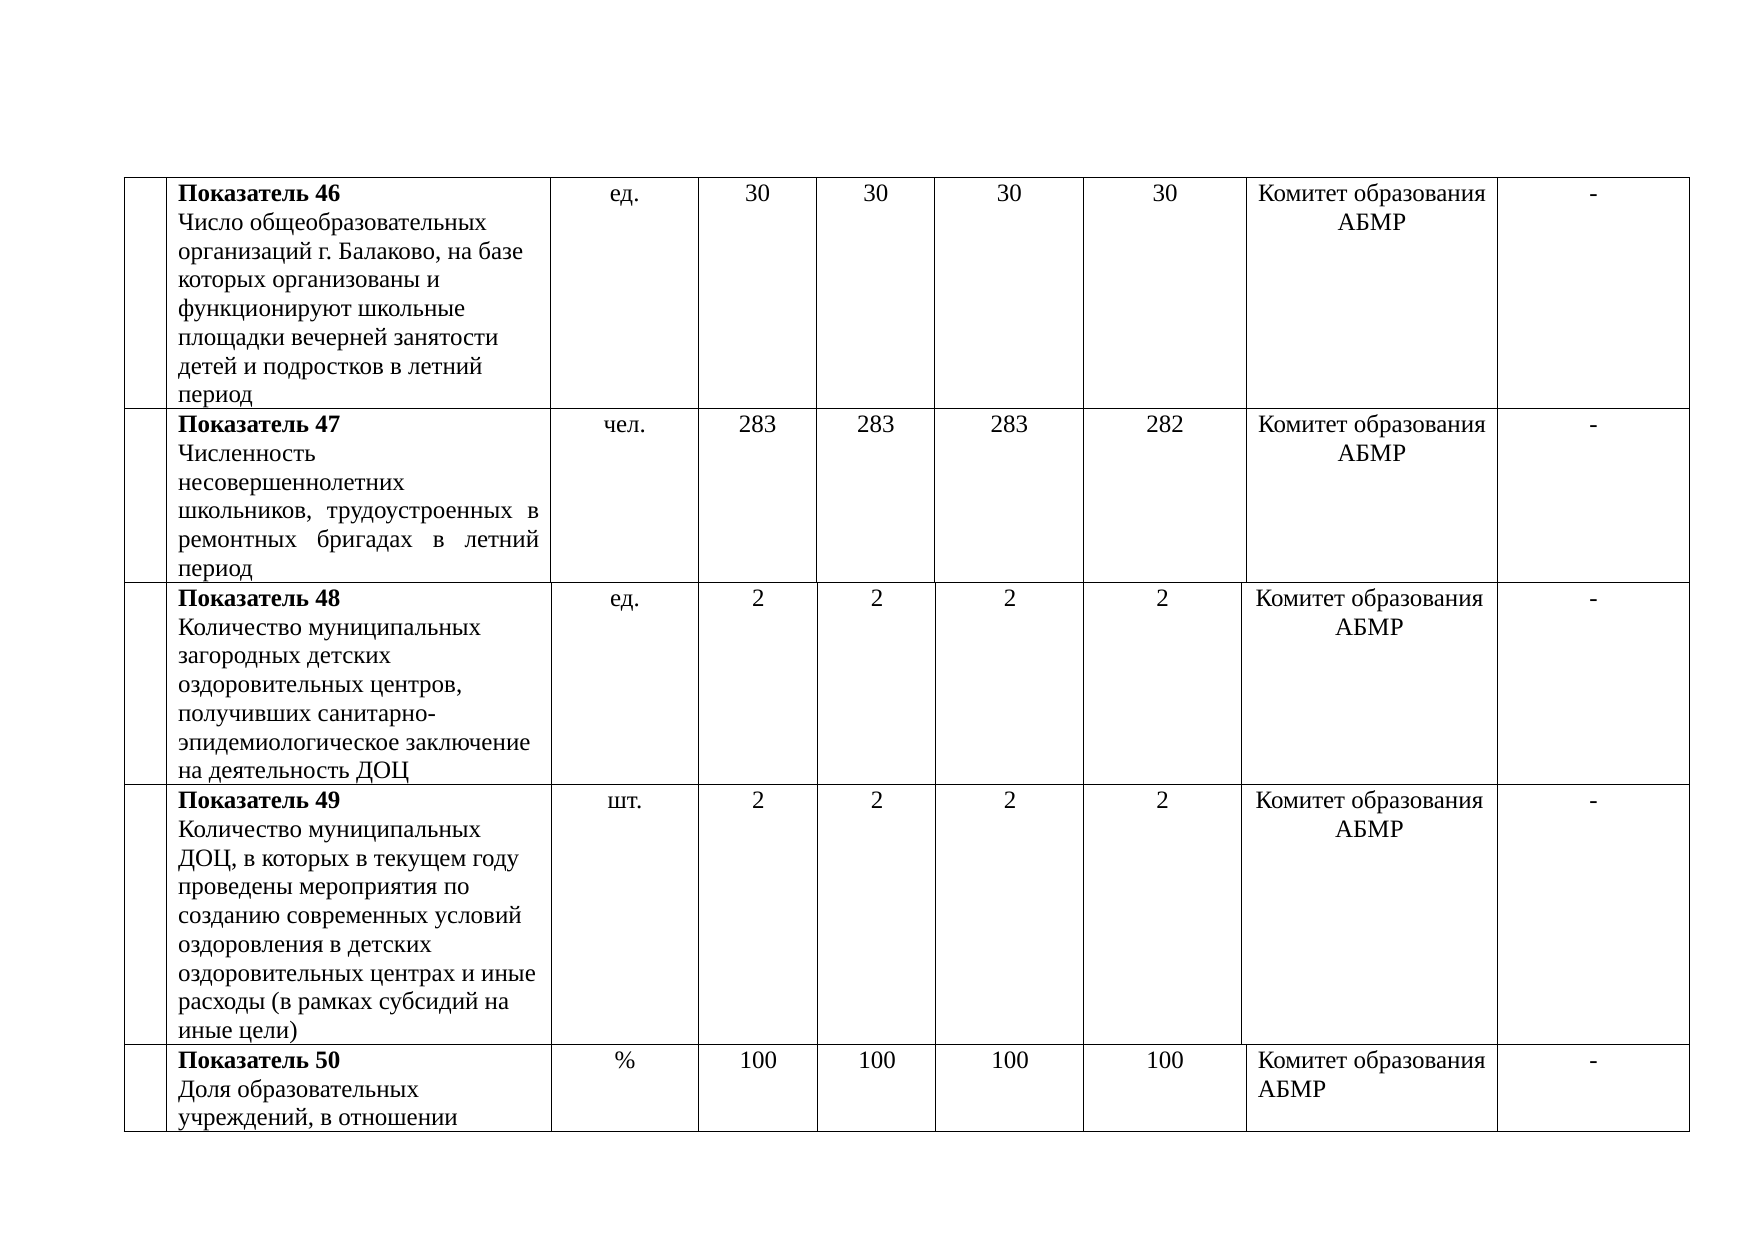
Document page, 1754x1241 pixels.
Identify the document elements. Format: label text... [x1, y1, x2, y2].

table_cell 30 [817, 178, 934, 408]
table_cell 100 [936, 1045, 1083, 1131]
table_cell [125, 409, 166, 582]
table_cell Комитет образования АБМР [1247, 409, 1497, 582]
table_cell 2 [699, 785, 817, 1044]
table_cell Показатель 46 Число общеобразовательных организаций г. Балаково, на базе которых организованы и функционируют школьные площадки вечерней занятости детей и подростков в летний период [167, 178, 550, 408]
table_cell 282 [1084, 409, 1246, 582]
table_cell 2 [818, 785, 935, 1044]
table_cell % [552, 1045, 698, 1131]
table_cell 2 [1084, 785, 1241, 1044]
table_cell - [1498, 583, 1689, 784]
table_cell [1247, 178, 1497, 408]
table_cell Показатель 48 Количество муниципальных загородных детских оздоровительных центров, получивших санитарно-эпидемиологическое заключение на деятельность ДОЦ [167, 583, 551, 784]
table_cell [125, 1045, 166, 1131]
table_cell 2 [699, 583, 817, 784]
table_cell 30 [935, 178, 1083, 408]
table_cell - [1498, 409, 1689, 582]
table_cell чел. [551, 409, 698, 582]
table_cell - [1498, 178, 1689, 408]
table_cell 30 [699, 178, 816, 408]
table_cell - [1498, 785, 1689, 1044]
table_cell 30 [1084, 178, 1246, 408]
table_cell 283 [935, 409, 1083, 582]
table_cell Показатель 47 Численность несовершеннолетних школьников, трудоустроенных в ремонтных бригадах в летний период [167, 409, 550, 582]
table_cell Комитет образования АБМР [1242, 785, 1497, 1044]
table_cell шт. [552, 785, 698, 1044]
table_cell 2 [1084, 583, 1241, 784]
table_cell - [1498, 1045, 1689, 1131]
table_cell 100 [818, 1045, 935, 1131]
table_cell ед. [552, 583, 698, 784]
table_cell Комитет образования АБМР [1242, 583, 1497, 784]
table_cell [125, 785, 166, 1044]
table_cell Показатель 49 Количество муниципальных ДОЦ, в которых в текущем году проведены мероприятия по созданию современных условий оздоровления в детских оздоровительных центрах и иные расходы (в рамках субсидий на иные цели) [167, 785, 551, 1044]
table_cell 283 [699, 409, 816, 582]
table_cell [125, 583, 166, 784]
table_cell 283 [817, 409, 934, 582]
table_cell 100 [1084, 1045, 1246, 1131]
table_cell [125, 178, 166, 408]
table_cell 2 [818, 583, 935, 784]
table_cell 2 [936, 785, 1083, 1044]
table_cell ед. [551, 178, 698, 408]
table_cell 100 [699, 1045, 817, 1131]
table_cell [1247, 1045, 1497, 1131]
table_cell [167, 1045, 551, 1131]
table_cell 2 [936, 583, 1083, 784]
